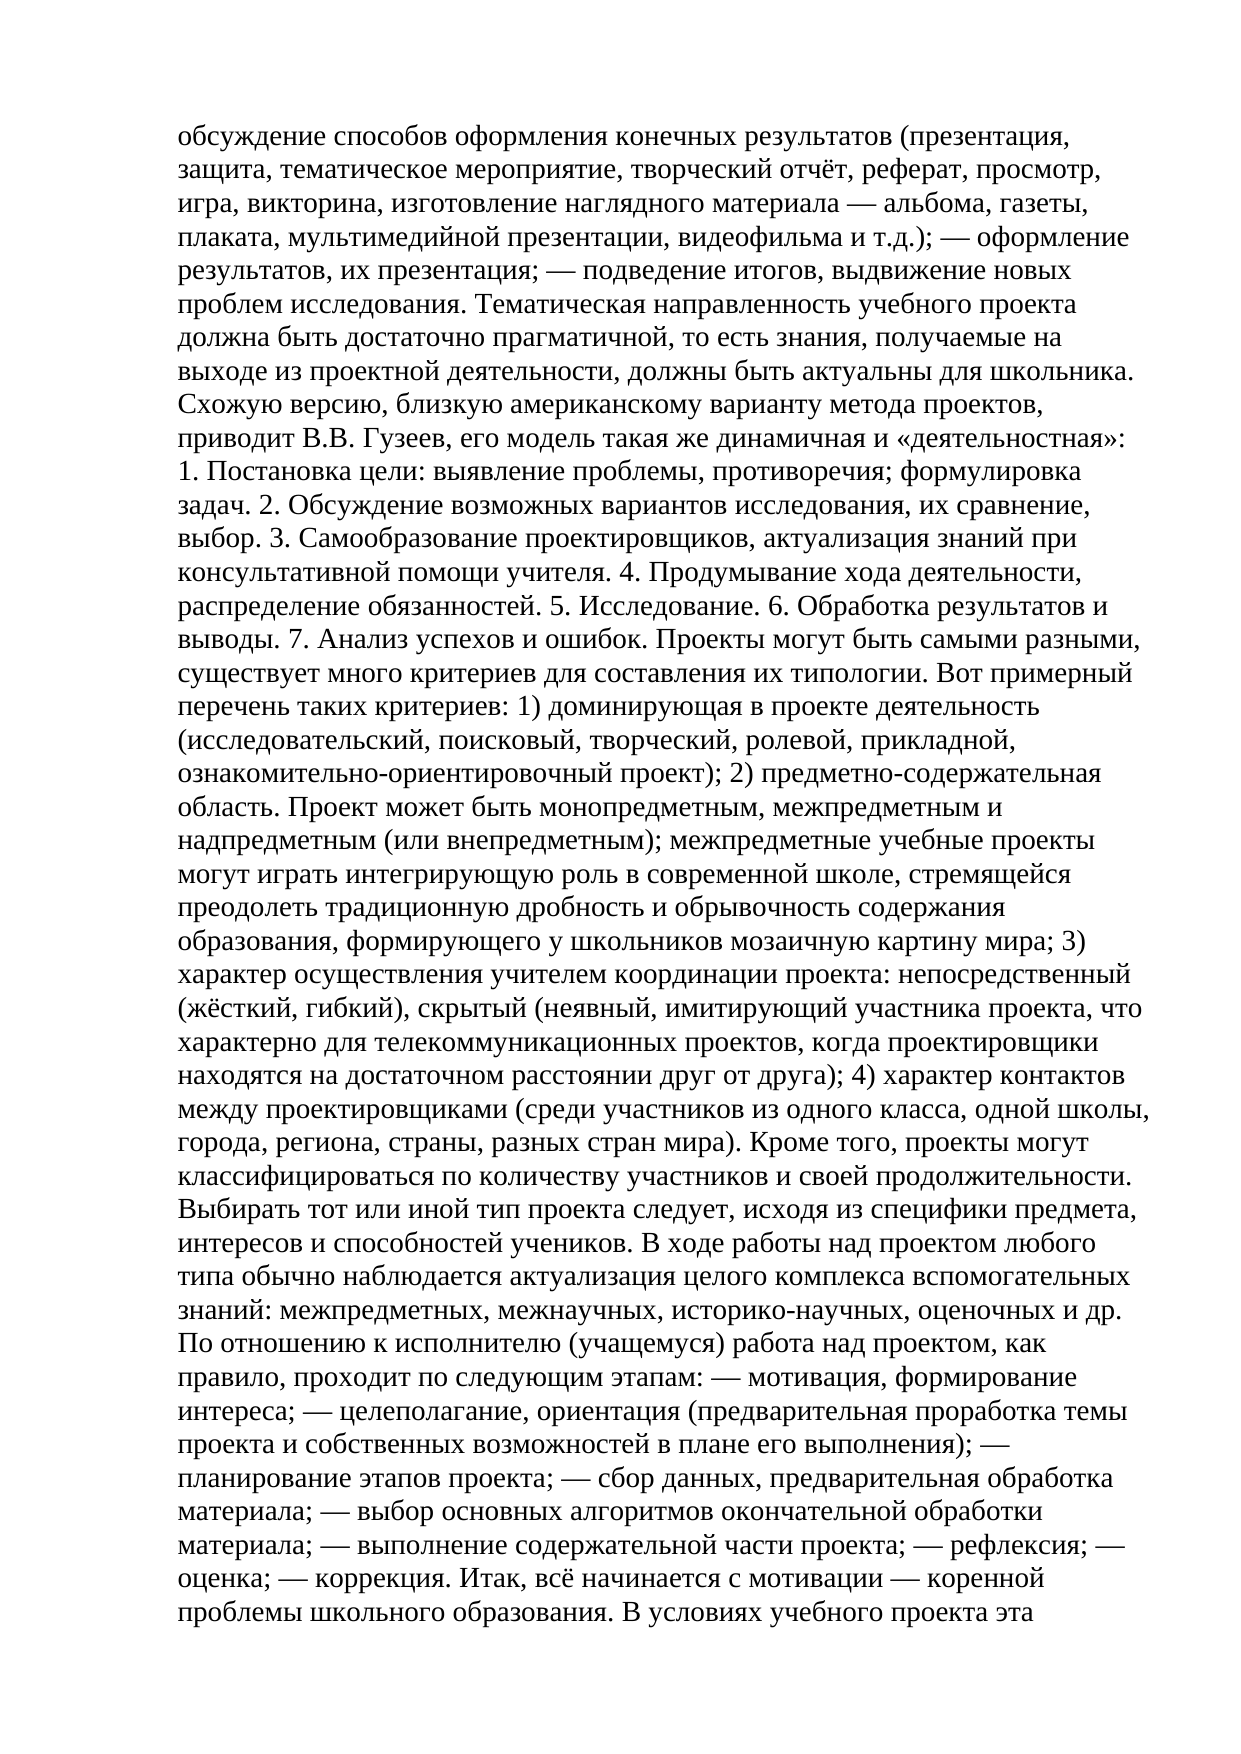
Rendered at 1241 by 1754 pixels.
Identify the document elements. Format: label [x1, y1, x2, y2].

text [177, 118, 1152, 1627]
